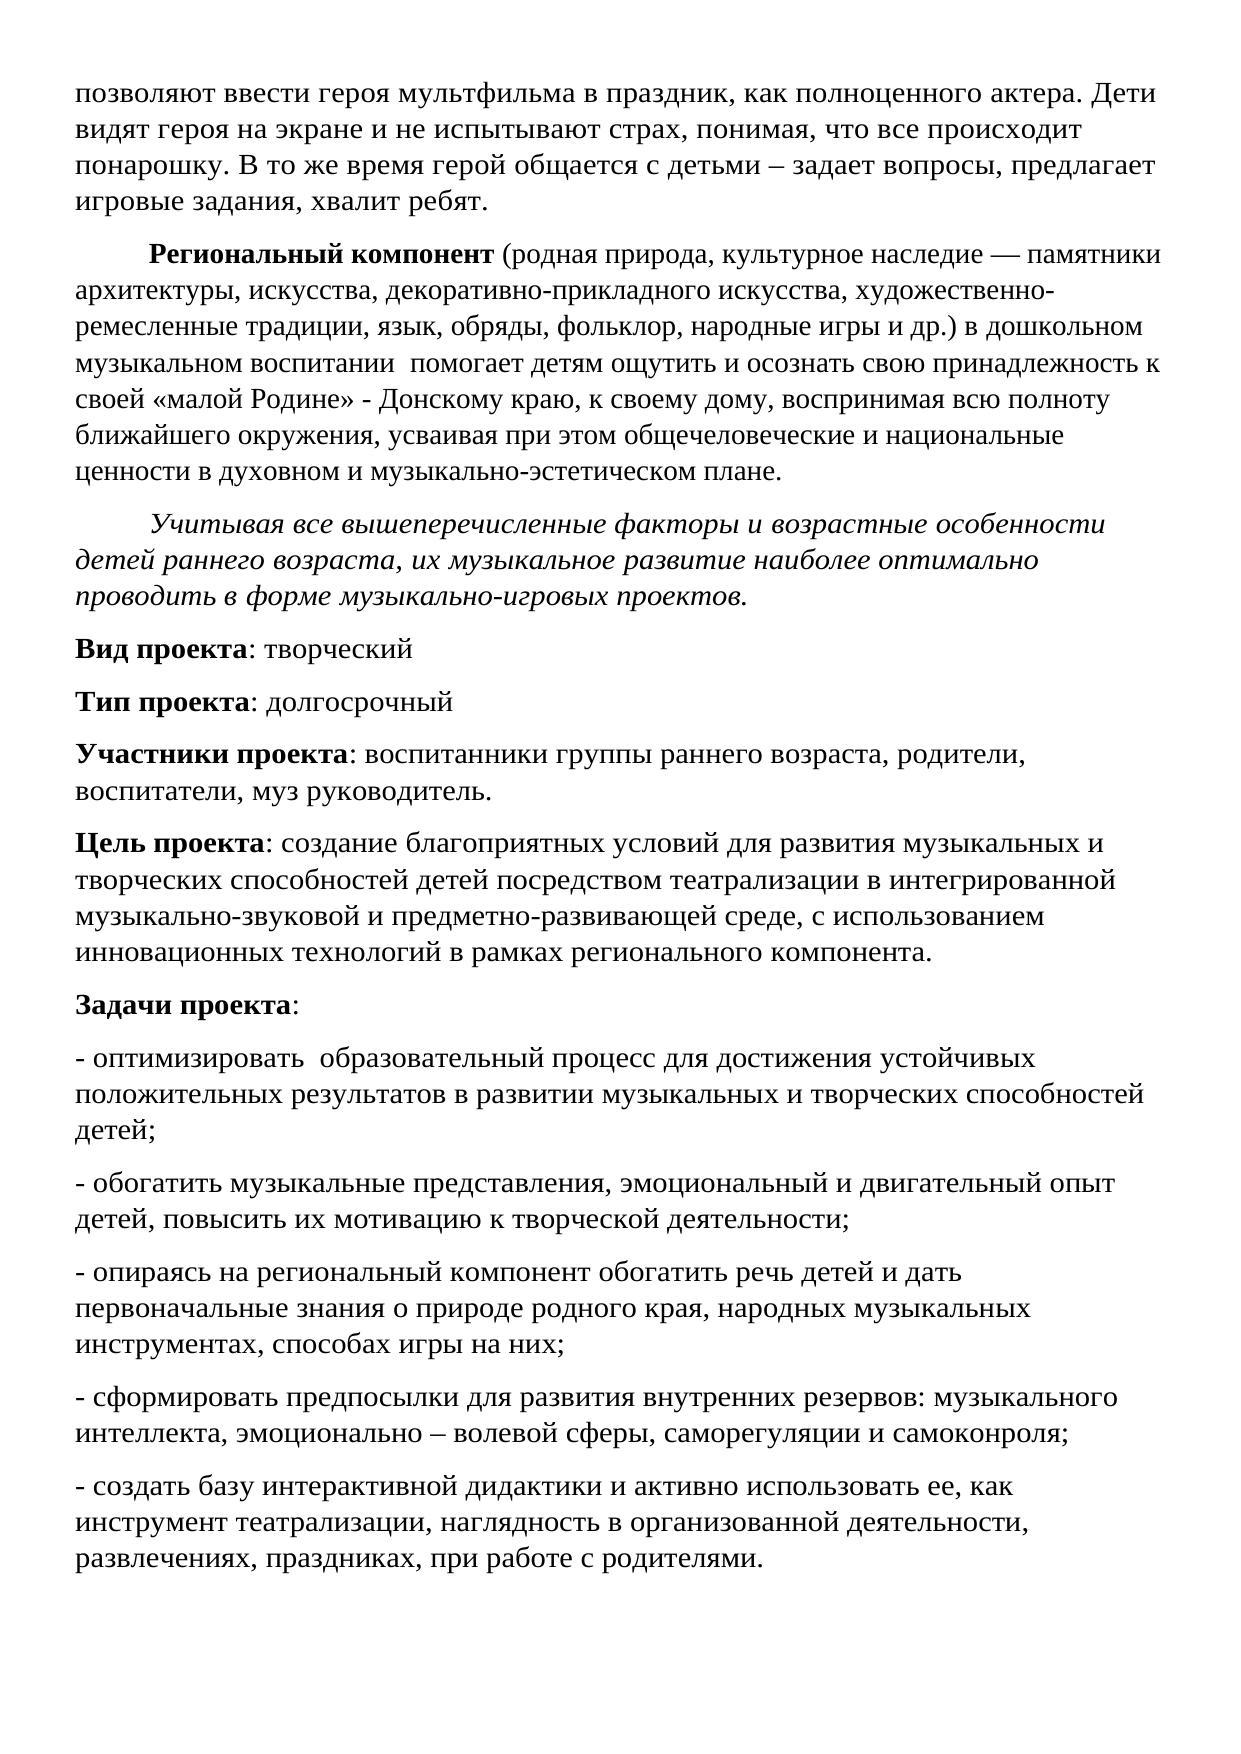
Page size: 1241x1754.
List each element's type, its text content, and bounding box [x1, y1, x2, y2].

text Вид проекта: творческий [75, 631, 1165, 664]
text - сформировать предпосылки для развития внутренних резервов: музыкального интеллекта, эмоционально – волевой сферы, саморегуляции и самоконроля; [75, 1379, 1165, 1448]
text - оптимизировать образовательный процесс для достижения устойчивых положительных результатов в развитии музыкальных и творческих способностей детей; [75, 1040, 1165, 1146]
text Региональный компонент (родная природа, культурное наследие — памятники архитектуры, искусства, декоративно-прикладного искусства, художественно-ремесленные традиции, язык, обряды, фольклор, народные игры и др.) в дошкольном музыкальном воспитании помогает детям ощутить и осознать свою принадлежность к своей «малой Родине» - Донскому краю, к своему дому, воспринимая всю полноту ближайшего окружения, усваивая при этом общечеловеческие и национальные ценности в духовном и музыкально-эстетическом плане. [75, 236, 1165, 487]
text - создать базу интерактивной дидактики и активно использовать ее, как инструмент театрализации, наглядность в организованной деятельности, развлечениях, праздниках, при работе с родителями. [75, 1468, 1165, 1574]
text - опираясь на региональный компонент обогатить речь детей и дать первоначальные знания о природе родного края, народных музыкальных инструментах, способах игры на них; [75, 1254, 1165, 1359]
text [75, 75, 1165, 217]
text Задачи проекта: [75, 987, 1165, 1020]
text Цель проекта: создание благоприятных условий для развития музыкальных и творческих способностей детей посредством театрализации в интегрированной музыкально-звуковой и предметно-развивающей среде, с использованием инновационных технологий в рамках регионального компонента. [75, 826, 1165, 968]
text Участники проекта: воспитанники группы раннего возраста, родители, воспитатели, муз руководитель. [75, 737, 1165, 806]
text Тип проекта: долгосрочный [75, 684, 1165, 717]
text Учитывая все вышеперечисленные факторы и возрастные особенности детей раннего возраста, их музыкальное развитие наиболее оптимально проводить в форме музыкально-игровых проектов. [75, 506, 1165, 612]
text - обогатить музыкальные представления, эмоциональный и двигательный опыт детей, повысить их мотивацию к творческой деятельности; [75, 1165, 1165, 1234]
